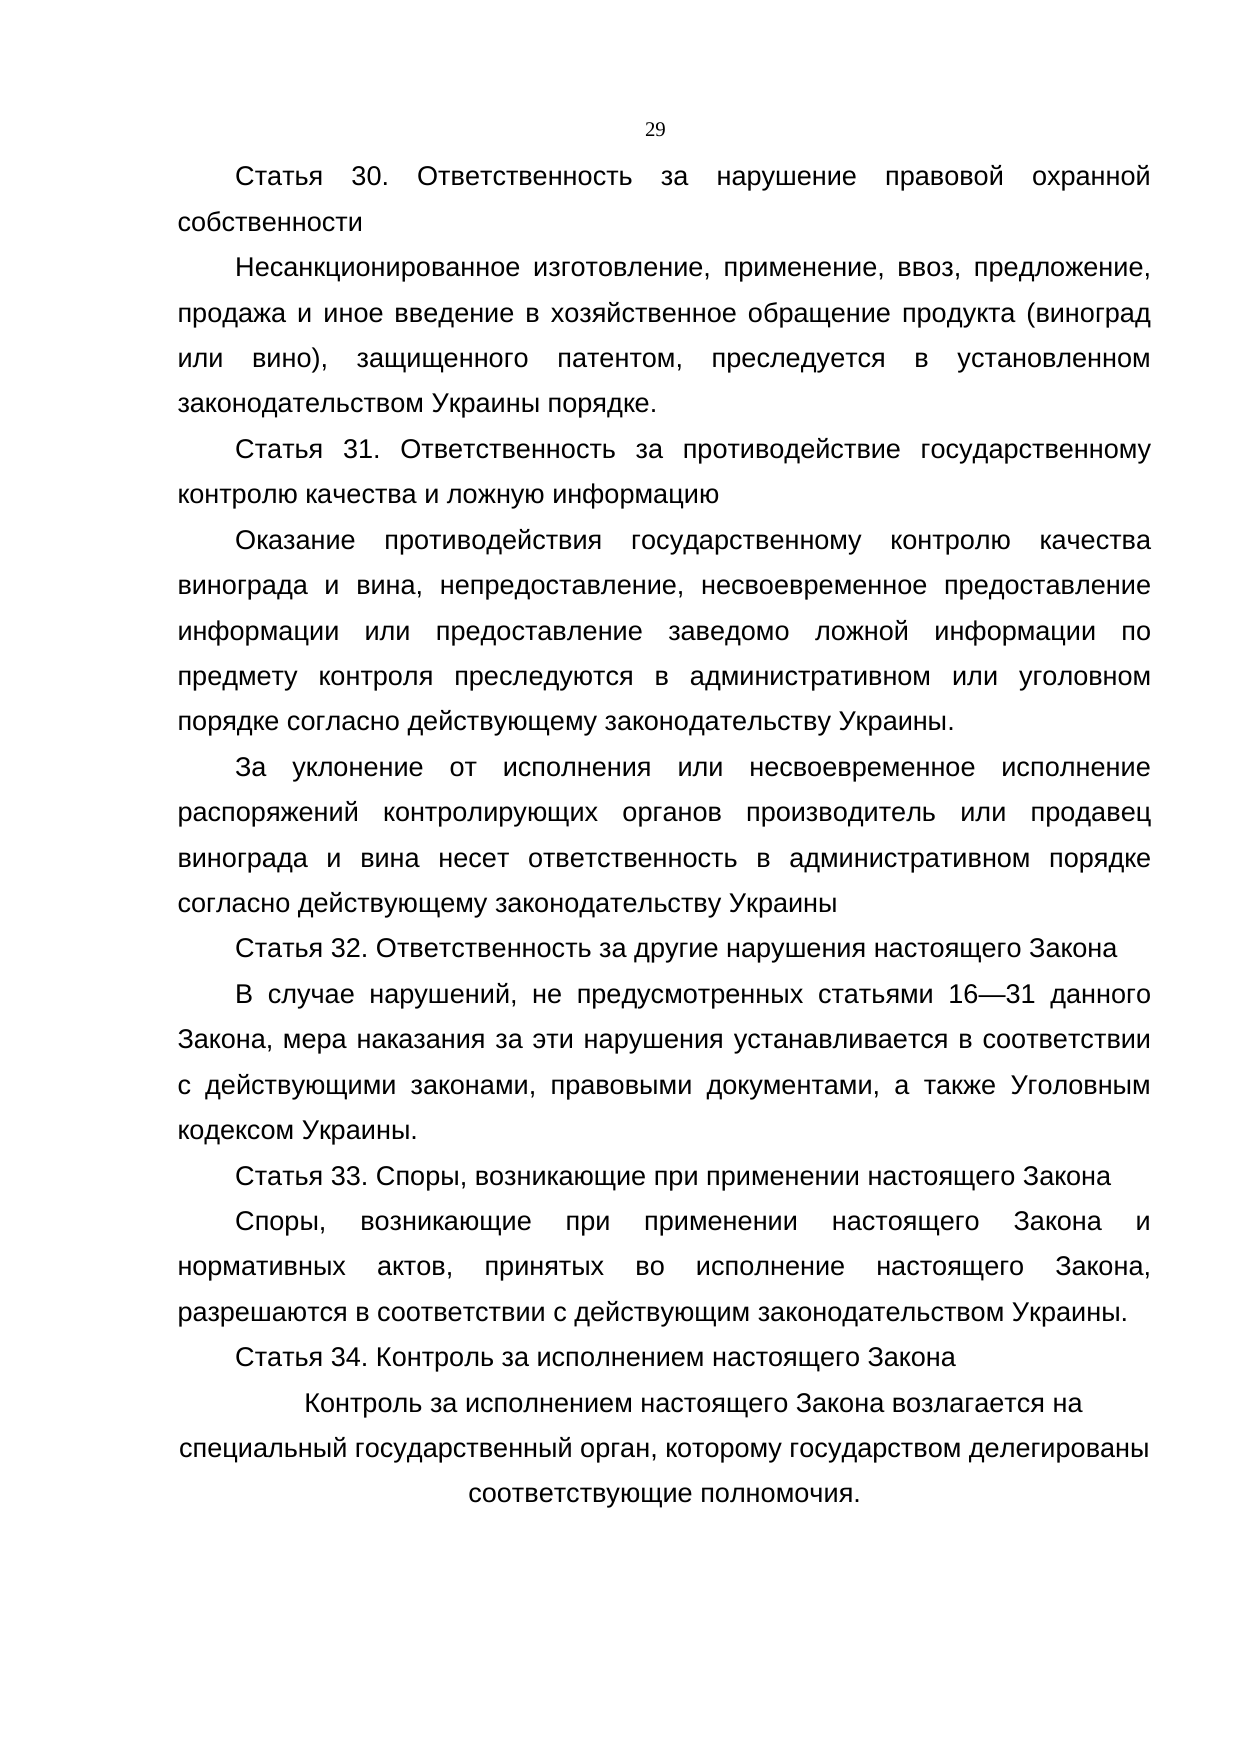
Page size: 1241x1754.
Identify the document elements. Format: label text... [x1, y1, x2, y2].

text За уклонение от исполнения или несвоевременное исполнение распоряжений контролирующих органов производитель или продавец винограда и вина несет ответственность в административном порядке согласно действующему законодательству Украины [177, 752, 1152, 918]
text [177, 1387, 1152, 1509]
text Статья 31. Ответственность за противодействие государственному контролю качества и ложную информацию [177, 434, 1152, 509]
text В случае нарушений, не предусмотренных статьями 16—31 данного Закона, мера наказания за эти нарушения устанавливается в соответствии с действующими законами, правовыми документами, а также Уголовным кодексом Украины. [177, 979, 1152, 1145]
text Споры, возникающие при применении настоящего Закона и нормативных актов, принятых во исполнение настоящего Закона, разрешаются в соответствии с действующим законодательством Украины. [177, 1206, 1152, 1327]
text Статья 33. Споры, возникающие при применении настоящего Закона [177, 1160, 1152, 1191]
text Оказание противодействия государственному контролю качества винограда и вина, непредоставление, несвоевременное предоставление информации или предоставление заведомо ложной информации по предмету контроля преследуются в административном или уголовном порядке согласно действующему законодательству Украины. [177, 524, 1152, 737]
text Статья 30. Ответственность за нарушение правовой охранной собственности [177, 161, 1152, 237]
text Статья 32. Ответственность за другие нарушения настоящего Закона [177, 933, 1152, 964]
text Статья 34. Контроль за исполнением настоящего Закона [177, 1342, 1152, 1372]
text Несанкционированное изготовление, применение, ввоз, предложение, продажа и иное введение в хозяйственное обращение продукта (виноград или вино), защищенного патентом, преследуется в установленном законодательством Украины порядке. [177, 252, 1152, 419]
